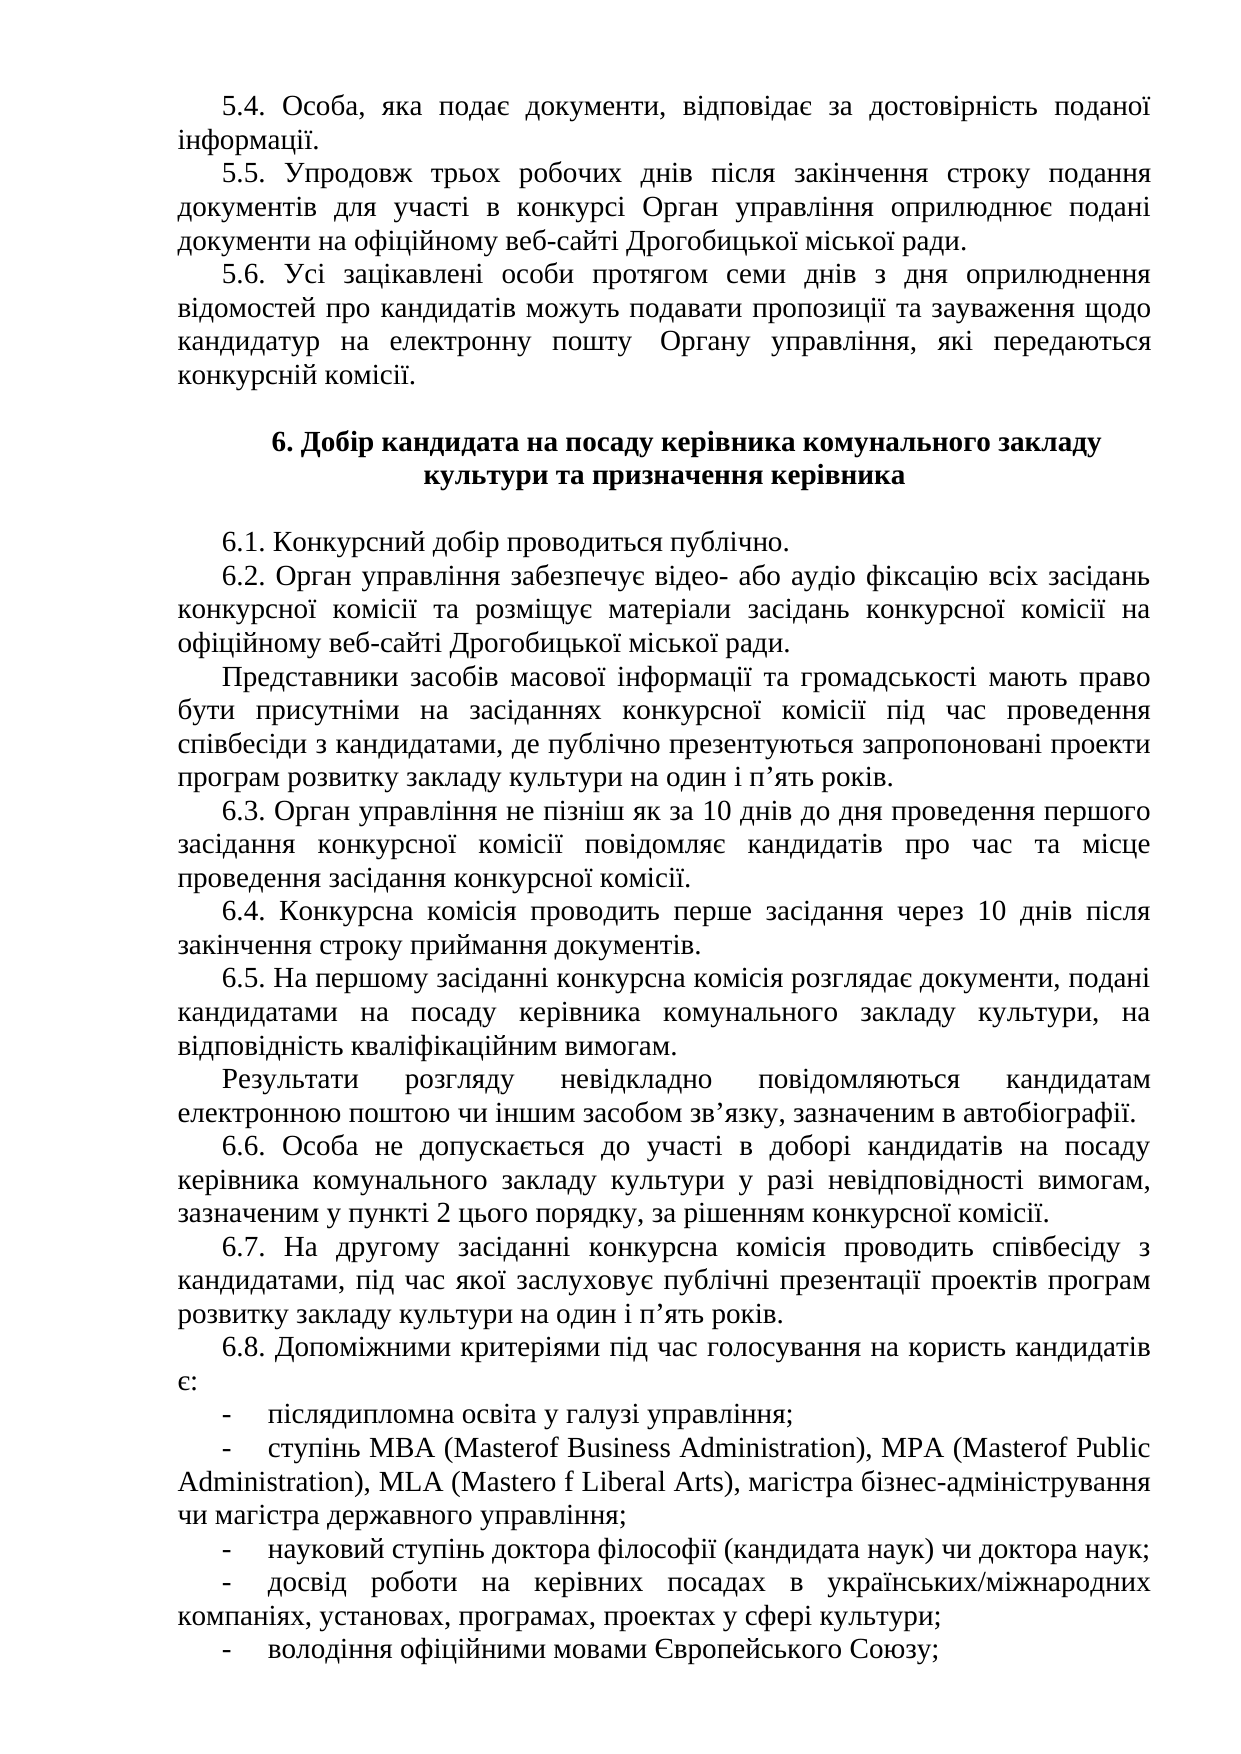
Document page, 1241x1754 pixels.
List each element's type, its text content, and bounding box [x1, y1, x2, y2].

text - ступінь MBA (Masterof Business Administration), MPA (Masterof Public Administration), MLA (Mastero f Liberal Arts), магістра бізнес-адміністрування чи магістра державного управління; [177, 1430, 1152, 1531]
text - післядипломна освіта у галузі управління; [177, 1397, 1152, 1430]
text 6.1. Конкурсний добір проводиться публічно. [177, 524, 1152, 558]
text 6.2. Орган управління забезпечує відео- або аудіо фіксацію всіх засідань конкурсної комісії та розміщує матеріали засідань конкурсної комісії на офіційному веб-сайті Дрогобицької міської ради. [177, 558, 1152, 659]
text 6.7. На другому засіданні конкурсна комісія проводить співбесіду з кандидатами, під час якої заслуховує публічні презентації проектів програм розвитку закладу культури на один і п’ять років. [177, 1229, 1152, 1329]
text 6.3. Орган управління не пізніш як за 10 днів до дня проведення першого засідання конкурсної комісії повідомляє кандидатів про час та місце проведення засідання конкурсної комісії. [177, 793, 1152, 893]
text - досвід роботи на керівних посадах в українських/міжнародних компаніях, установах, програмах, проектах у сфері культури; [177, 1564, 1152, 1631]
text 6. Добір кандидата на посаду керівника комунального закладу культури та призначення керівника [177, 424, 1152, 491]
text 6.8. Допоміжними критеріями під час голосування на користь кандидатів є: [177, 1329, 1152, 1397]
text - володіння офіційними мовами Європейського Союзу; [177, 1631, 1152, 1665]
text 6.4. Конкурсна комісія проводить перше засідання через 10 днів після закінчення строку приймання документів. [177, 893, 1152, 961]
text - науковий ступінь доктора філософії (кандидата наук) чи доктора наук; [177, 1531, 1152, 1564]
text Представники засобів масової інформації та громадськості мають право бути присутніми на засіданнях конкурсної комісії під час проведення співбесіди з кандидатами, де публічно презентуються запропоновані проекти програм розвитку закладу культури на один і п’ять років. [177, 659, 1152, 793]
text 5.6. Усі зацікавлені особи протягом семи днів з дня оприлюднення відомостей про кандидатів можуть подавати пропозиції та зауваження щодо кандидатур на електронну пошту Органу управління, які передаються конкурсній комісії. [177, 256, 1152, 390]
text 5.4. Особа, яка подає документи, відповідає за достовірність поданої інформації. [177, 88, 1152, 156]
text 6.5. На першому засіданні конкурсна комісія розглядає документи, подані кандидатами на посаду керівника комунального закладу культури, на відповідність кваліфікаційним вимогам. [177, 961, 1152, 1061]
text Результати розгляду невідкладно повідомляються кандидатам електронною поштою чи іншим засобом зв’язку, зазначеним в автобіографії. [177, 1061, 1152, 1128]
text 5.5. Упродовж трьох робочих днів після закінчення строку подання документів для участі в конкурсі Орган управління оприлюднює подані документи на офіційному веб-сайті Дрогобицької міської ради. [177, 156, 1152, 256]
text 6.6. Особа не допускається до участі в доборі кандидатів на посаду керівника комунального закладу культури у разі невідповідності вимогам, зазначеним у пункті 2 цього порядку, за рішенням конкурсної комісії. [177, 1128, 1152, 1229]
